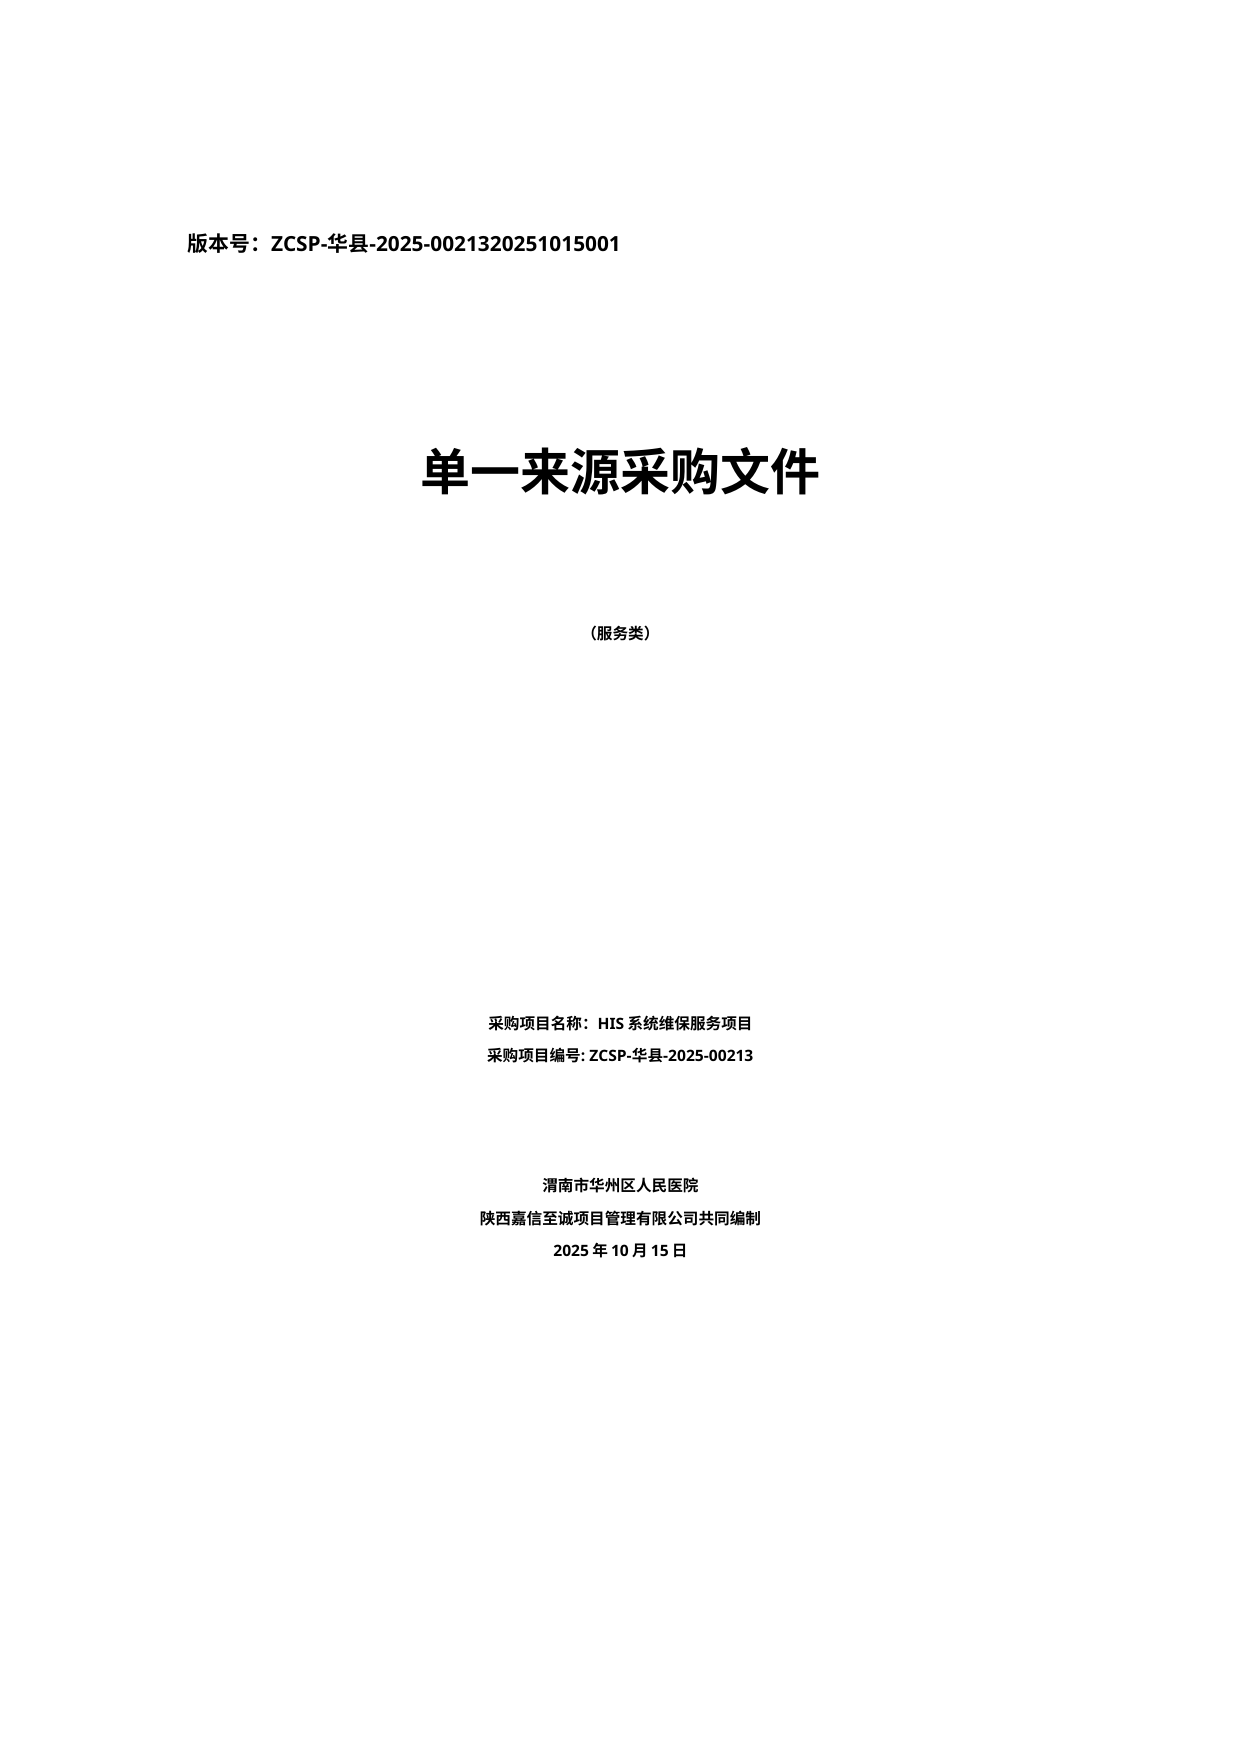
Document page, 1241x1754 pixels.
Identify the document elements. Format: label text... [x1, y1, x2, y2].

text 陕西嘉信至诚项目管理有限公司共同编制 [187, 1202, 1053, 1234]
text 渭南市华州区人民医院 [187, 1169, 1053, 1202]
text 2025年10月15日 [187, 1234, 1053, 1267]
text （服务类） [187, 617, 1053, 1007]
text 版本号：ZCSP-华县-2025-0021320251015001 [187, 227, 1053, 422]
text 采购项目编号: ZCSP-华县-2025-00213 [187, 1039, 1053, 1169]
text 单一来源采购文件 [187, 422, 1053, 617]
text 采购项目名称：HIS系统维保服务项目 [187, 1007, 1053, 1039]
